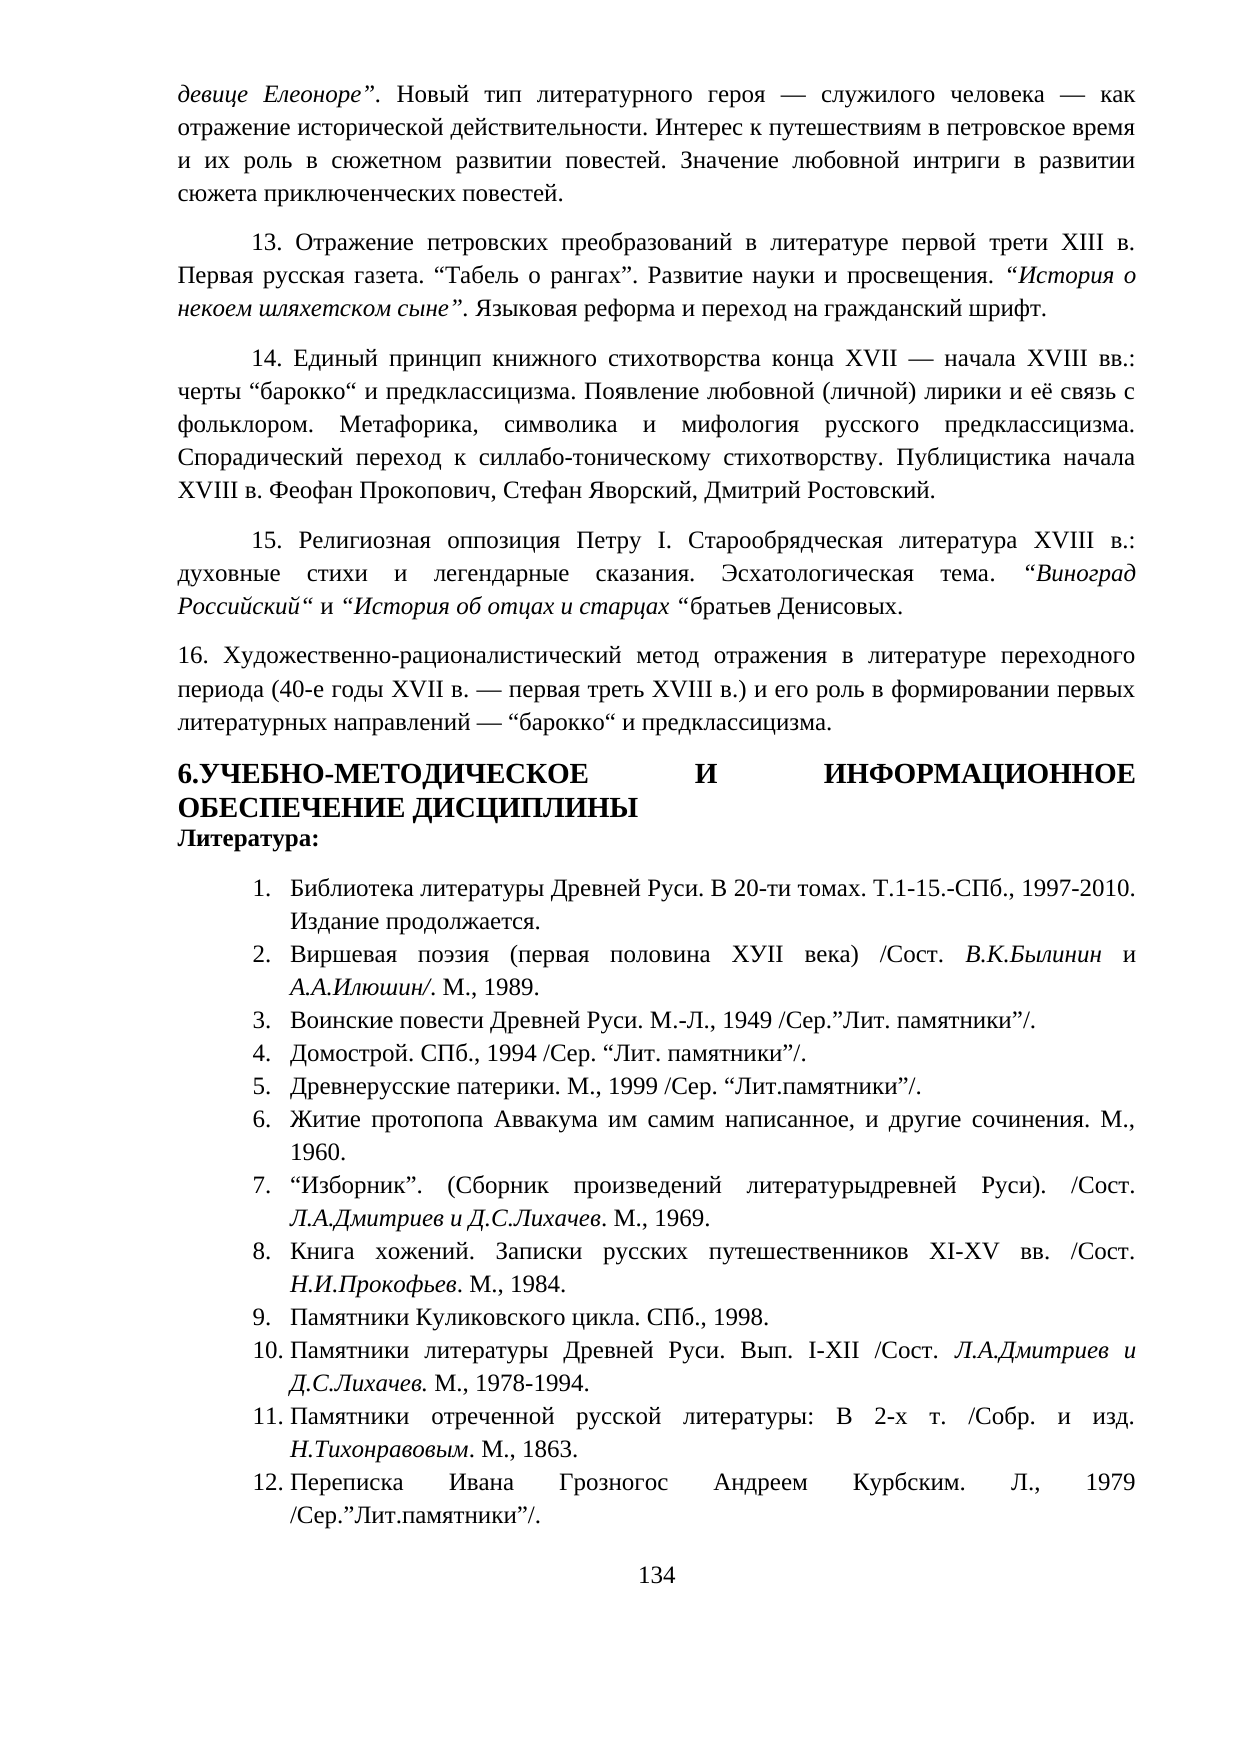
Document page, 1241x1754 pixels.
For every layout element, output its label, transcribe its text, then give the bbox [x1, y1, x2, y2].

list Переписка Ивана Грозногос Андреем Курбским. Л., 1979 /Сер.”Лит.памятники”/. [252, 1467, 1136, 1529]
list Виршевая поэзия (первая половина ХУII века) /Сост. В.К.Былинин и А.А.Илюшин/. М., 1989. [252, 939, 1136, 1001]
text 6.УЧЕБНО-МЕТОДИЧЕСКОЕ И ИНФОРМАЦИОННОЕ ОБЕСПЕЧЕНИЕ ДИСЦИПЛИНЫ [177, 756, 1136, 823]
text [177, 79, 1136, 206]
list Воинские повести Древней Руси. М.-Л., 1949 /Сер.”Лит. памятники”/. [252, 1005, 1136, 1034]
list Библиотека литературы Древней Руси. В 20-ти томах. Т.1-15.-СПб., 1997-2010. Издание продолжается. [252, 873, 1136, 935]
list Памятники литературы Древней Руси. Вып. I-XII /Сост. Л.А.Дмитриев и Д.С.Лихачев. М., 1978-1994. [252, 1335, 1136, 1397]
list “Изборник”. (Сборник произведений литературыдревней Руси). /Сост. Л.А.Дмитриев и Д.С.Лихачев. М., 1969. [252, 1170, 1136, 1232]
list Древнерусские патерики. М., 1999 /Сер. “Лит.памятники”/. [252, 1071, 1136, 1100]
list Книга хожений. Записки русских путешественников XI-XV вв. /Сост. Н.И.Прокофьев. М., 1984. [252, 1236, 1136, 1298]
text 16. Художественно-рационалистический метод отражения в литературе переходного периода (40-е годы XVII в. — первая треть XVIII в.) и его роль в формировании первых литературных направлений — “барокко“ и предклассицизма. [177, 641, 1136, 735]
list Домострой. СПб., 1994 /Сер. “Лит. памятники”/. [252, 1038, 1136, 1067]
text 14. Единый принцип книжного стихотворства конца XVII — начала XVIII вв.: черты “барокко“ и предклассицизма. Появление любовной (личной) лирики и её связь с фольклором. Метафорика, символика и мифология русского предклассицизма. Спорадический переход к силлабо-тоническому стихотворству. Публицистика начала XVIII в. Феофан Прокопович, Стефан Яворский, Дмитрий Ростовский. [177, 343, 1136, 504]
list Житие протопопа Аввакума им самим написанное, и другие сочинения. М., 1960. [252, 1104, 1136, 1166]
text 15. Религиозная оппозиция Петру I. Старообрядческая литература XVIII в.: духовные стихи и легендарные сказания. Эсхатологическая тема. “Виноград Российский“ и “История об отцах и старцах “братьев Денисовых. [177, 525, 1136, 620]
text Литература: [177, 823, 1136, 852]
list Памятники Куликовского цикла. СПб., 1998. [252, 1302, 1136, 1331]
text 13. Отражение петровских преобразований в литературе первой трети XIII в. Первая русская газета. “Табель о рангах”. Развитие науки и просвещения. “История о некоем шляхетском сыне”. Языковая реформа и переход на гражданский шрифт. [177, 227, 1136, 322]
list Памятники отреченной русской литературы: В 2-х т. /Собр. и изд. Н.Тихонравовым. М., 1863. [252, 1401, 1136, 1463]
